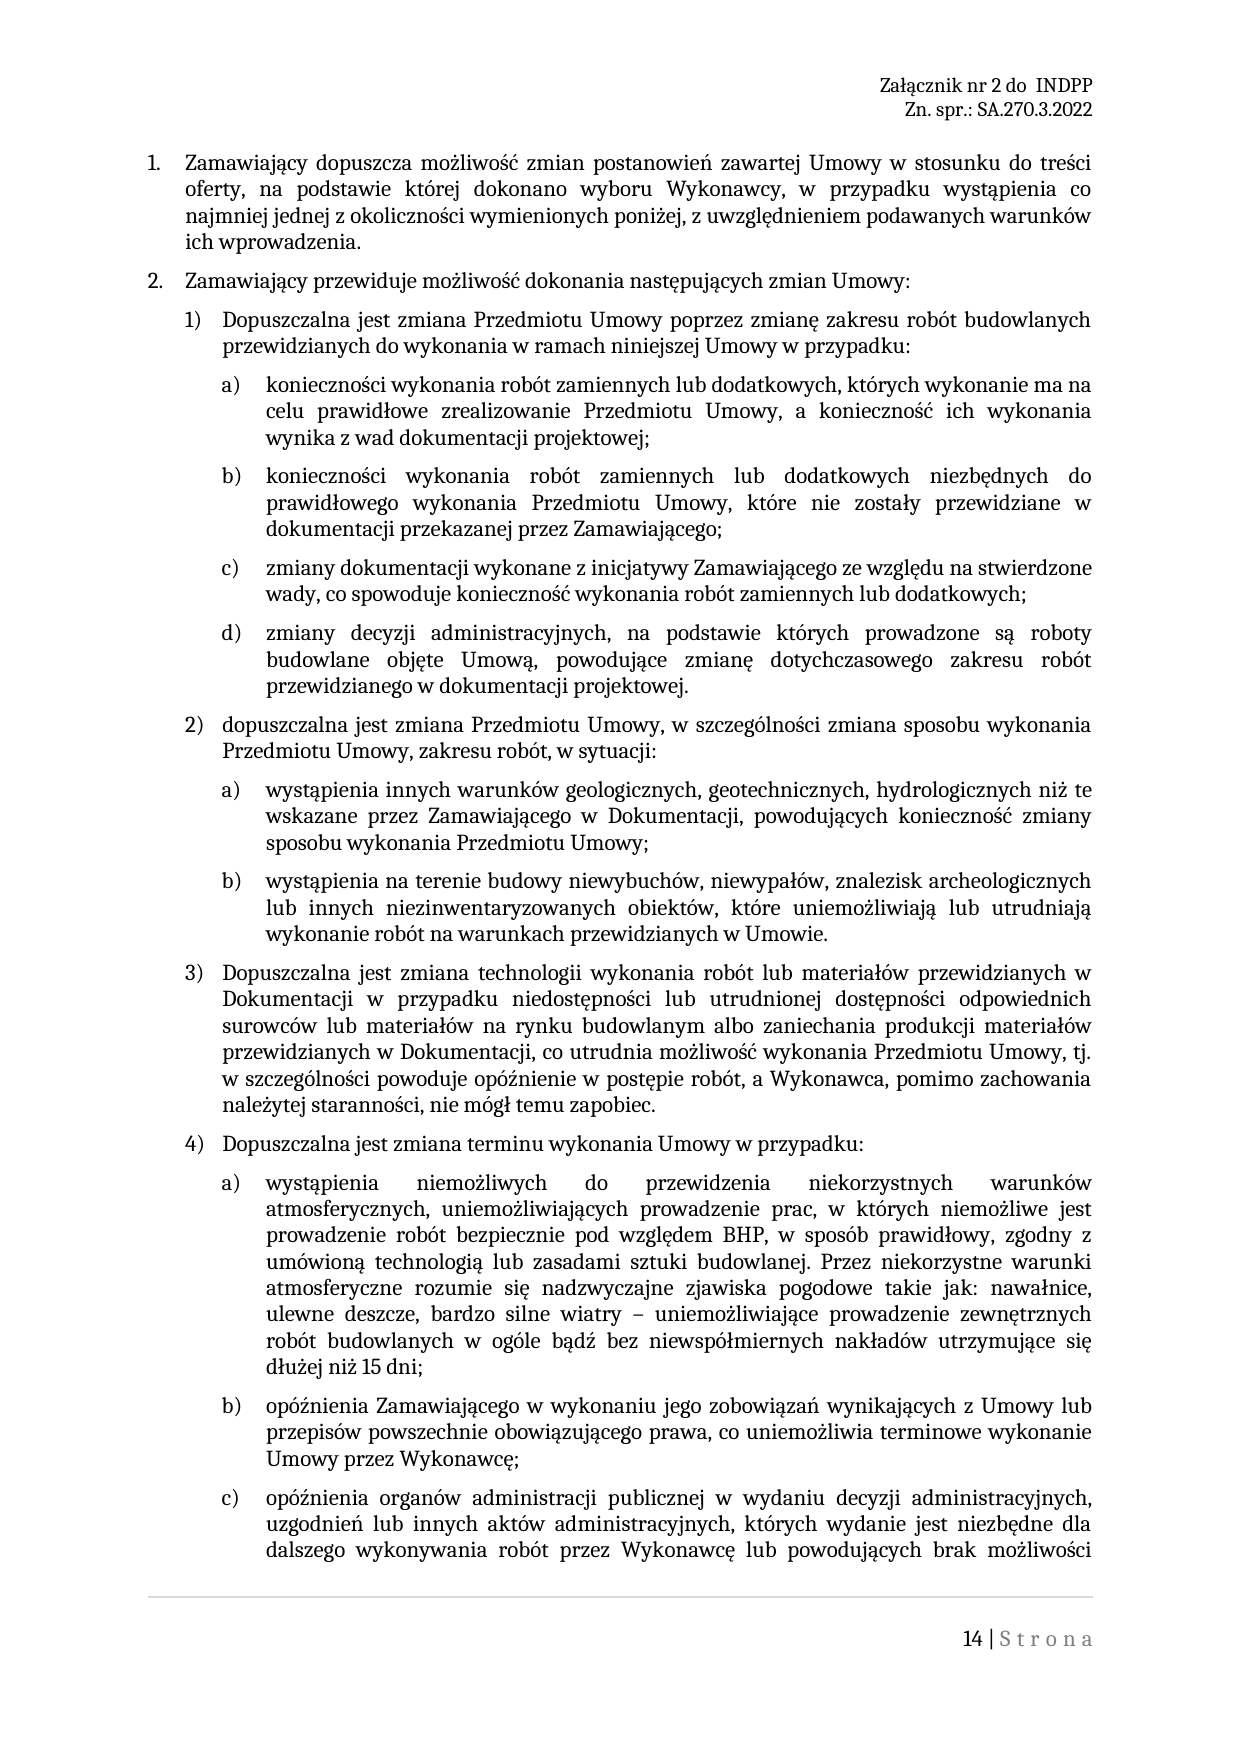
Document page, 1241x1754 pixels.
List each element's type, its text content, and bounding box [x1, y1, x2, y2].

list wystąpienia innych warunków geologicznych, geotechnicznych, hydrologicznych niż te wskazane przez Zamawiającego w Dokumentacji, powodujących konieczność zmiany sposobu wykonania Przedmiotu Umowy; [221, 777, 1093, 856]
list konieczności wykonania robót zamiennych lub dodatkowych niezbędnych do prawidłowego wykonania Przedmiotu Umowy, które nie zostały przewidziane w dokumentacji przekazanej przez Zamawiającego; [221, 463, 1093, 542]
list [221, 1484, 1093, 1563]
list Dopuszczalna jest zmiana Przedmiotu Umowy poprzez zmianę zakresu robót budowlanych przewidzianych do wykonania w ramach niniejszej Umowy w przypadku: [185, 306, 1093, 359]
list zmiany decyzji administracyjnych, na podstawie których prowadzone są roboty budowlane objęte Umową, powodujące zmianę dotychczasowego zakresu robót przewidzianego w dokumentacji projektowej. [221, 620, 1093, 699]
list konieczności wykonania robót zamiennych lub dodatkowych, których wykonanie ma na celu prawidłowe zrealizowanie Przedmiotu Umowy, a konieczność ich wykonania wynika z wad dokumentacji projektowej; [221, 372, 1093, 451]
list Dopuszczalna jest zmiana terminu wykonania Umowy w przypadku: [185, 1131, 1093, 1157]
list Dopuszczalna jest zmiana technologii wykonania robót lub materiałów przewidzianych w Dokumentacji w przypadku niedostępności lub utrudnionej dostępności odpowiednich surowców lub materiałów na rynku budowlanym albo zaniechania produkcji materiałów przewidzianych w Dokumentacji, co utrudnia możliwość wykonania Przedmiotu Umowy, tj. w szczególności powoduje opóźnienie w postępie robót, a Wykonawca, pomimo zachowania należytej staranności, nie mógł temu zapobiec. [185, 960, 1093, 1118]
list wystąpienia niemożliwych do przewidzenia niekorzystnych warunków atmosferycznych, uniemożliwiających prowadzenie prac, w których niemożliwe jest prowadzenie robót bezpiecznie pod względem BHP, w sposób prawidłowy, zgodny z umówioną technologią lub zasadami sztuki budowlanej. Przez niekorzystne warunki atmosferyczne rozumie się nadzwyczajne zjawiska pogodowe takie jak: nawałnice, ulewne deszcze, bardzo silne wiatry – uniemożliwiające prowadzenie zewnętrznych robót budowlanych w ogóle bądź bez niewspółmiernych nakładów utrzymujące się dłużej niż 15 dni; [221, 1169, 1093, 1380]
list zmiany dokumentacji wykonane z inicjatywy Zamawiającego ze względu na stwierdzone wady, co spowoduje konieczność wykonania robót zamiennych lub dodatkowych; [221, 555, 1093, 607]
list opóźnienia Zamawiającego w wykonaniu jego zobowiązań wynikających z Umowy lub przepisów powszechnie obowiązującego prawa, co uniemożliwia terminowe wykonanie Umowy przez Wykonawcę; [221, 1393, 1093, 1472]
list dopuszczalna jest zmiana Przedmiotu Umowy, w szczególności zmiana sposobu wykonania Przedmiotu Umowy, zakresu robót, w sytuacji: [185, 712, 1093, 764]
list Zamawiający przewiduje możliwość dokonania następujących zmian Umowy: [148, 268, 1093, 294]
list wystąpienia na terenie budowy niewybuchów, niewypałów, znalezisk archeologicznych lub innych niezinwentaryzowanych obiektów, które uniemożliwiają lub utrudniają wykonanie robót na warunkach przewidzianych w Umowie. [221, 868, 1093, 947]
list Zamawiający dopuszcza możliwość zmian postanowień zawartej Umowy w stosunku do treści oferty, na podstawie której dokonano wyboru Wykonawcy, w przypadku wystąpienia co najmniej jednej z okoliczności wymienionych poniżej, z uwzględnieniem podawanych warunków ich wprowadzenia. [148, 150, 1093, 255]
